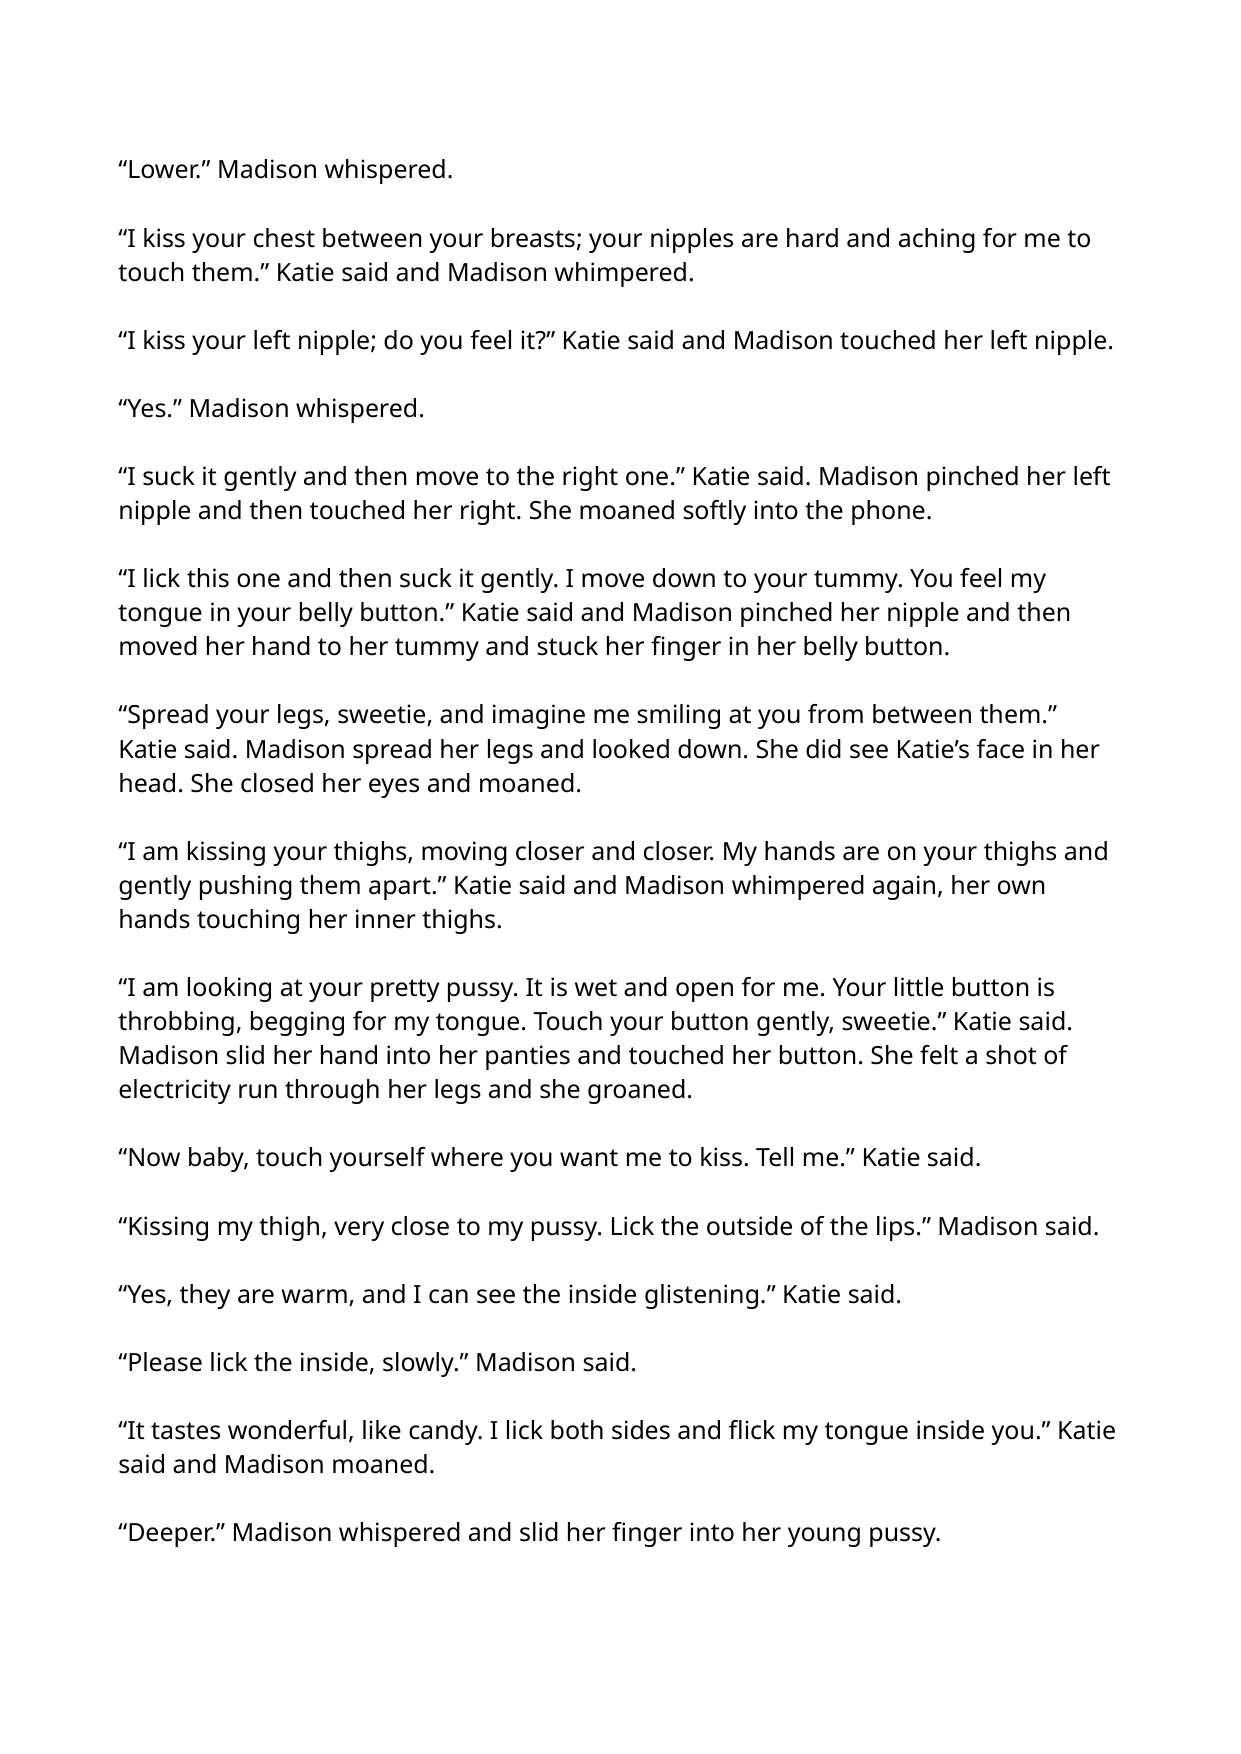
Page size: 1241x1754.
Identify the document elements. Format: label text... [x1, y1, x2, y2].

text “I am looking at your pretty pussy. It is wet and open for me. Your little button is throbbing, begging for my tongue. Touch your button gently, sweetie.” Katie said. Madison slid her hand into her panties and touched her button. She felt a shot of electricity run through her legs and she groaned. [118, 970, 1122, 1106]
text “I lick this one and then suck it gently. I move down to your tummy. You feel my tongue in your belly button.” Katie said and Madison pinched her nipple and then moved her hand to her tummy and stuck her finger in her belly button. [118, 561, 1122, 663]
text “I kiss your chest between your breasts; your nipples are hard and aching for me to touch them.” Katie said and Madison whimpered. [118, 220, 1122, 288]
text “Lower.” Madison whispered. [118, 152, 1122, 186]
text “Please lick the inside, slowly.” Madison said. [118, 1344, 1122, 1378]
text “I kiss your left nipple; do you feel it?” Katie said and Madison touched her left nipple. [118, 322, 1122, 357]
text “I suck it gently and then move to the right one.” Katie said. Madison pinched her left nipple and then touched her right. She moaned softly into the phone. [118, 459, 1122, 527]
text “I am kissing your thighs, moving closer and closer. My hands are on your thighs and gently pushing them apart.” Katie said and Madison whimpered again, her own hands touching her inner thighs. [118, 833, 1122, 936]
text “It tastes wonderful, like candy. I lick both sides and flick my tongue inside you.” Katie said and Madison moaned. [118, 1412, 1122, 1481]
text “Kissing my thigh, very close to my pussy. Lick the outside of the lips.” Madison said. [118, 1208, 1122, 1242]
text “Yes, they are warm, and I can see the inside glistening.” Katie said. [118, 1276, 1122, 1310]
text “Spread your legs, sweetie, and imagine me smiling at you from between them.” Katie said. Madison spread her legs and looked down. She did see Katie’s face in her head. She closed her eyes and moaned. [118, 697, 1122, 799]
text “Now baby, touch yourself where you want me to kiss. Tell me.” Katie said. [118, 1140, 1122, 1174]
text “Deeper.” Madison whispered and slid her finger into her young pussy. [118, 1515, 1122, 1549]
text “Yes.” Madison whispered. [118, 391, 1122, 425]
